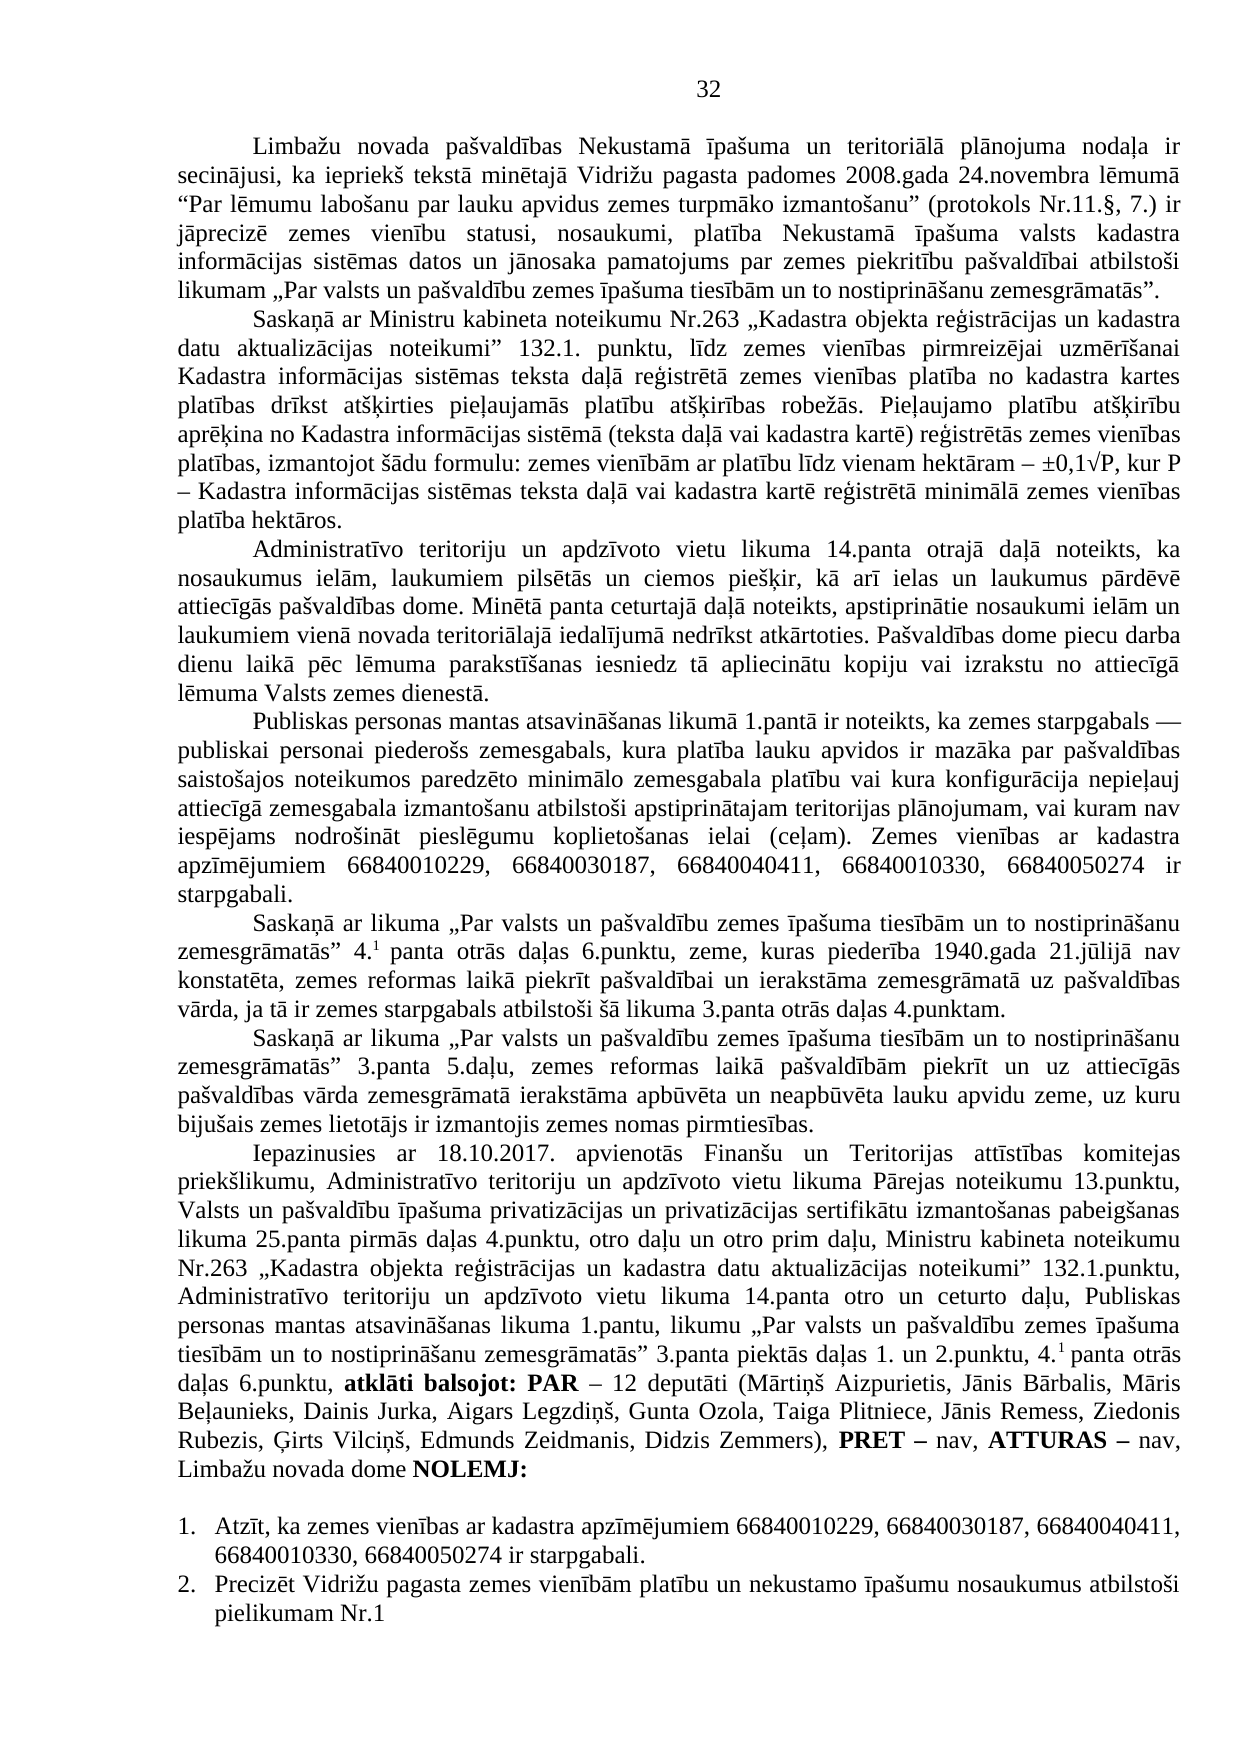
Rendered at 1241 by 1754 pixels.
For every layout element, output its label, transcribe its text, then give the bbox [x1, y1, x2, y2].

text Iepazinusies ar 18.10.2017. apvienotās Finanšu un Teritorijas attīstības komitejas priekšlikumu, Administratīvo teritoriju un apdzīvoto vietu likuma Pārejas noteikumu 13.punktu, Valsts un pašvaldību īpašuma privatizācijas un privatizācijas sertifikātu izmantošanas pabeigšanas likuma 25.panta pirmās daļas 4.punktu, otro daļu un otro prim daļu, Ministru kabineta noteikumu Nr.263 „Kadastra objekta reģistrācijas un kadastra datu aktualizācijas noteikumi” 132.1.punktu, Administratīvo teritoriju un apdzīvoto vietu likuma 14.panta otro un ceturto daļu, Publiskas personas mantas atsavināšanas likuma 1.pantu, likumu „Par valsts un pašvaldību zemes īpašuma tiesībām un to nostiprināšanu zemesgrāmatās” 3.panta piektās daļas 1. un 2.punktu, 4.1 panta otrās daļas 6.punktu, atklāti balsojot: PAR – 12 deputāti (Mārtiņš Aizpurietis, Jānis Bārbalis, Māris Beļaunieks, Dainis Jurka, Aigars Legzdiņš, Gunta Ozola, Taiga Plitniece, Jānis Remess, Ziedonis Rubezis, Ģirts Vilciņš, Edmunds Zeidmanis, Didzis Zemmers), PRET – nav, ATTURAS – nav, Limbažu novada dome NOLEMJ: [177, 1138, 1181, 1483]
list Atzīt, ka zemes vienības ar kadastra apzīmējumiem 66840010229, 66840030187, 66840040411, 66840010330, 66840050274 ir starpgabali. [177, 1511, 1181, 1569]
text Saskaņā ar likuma „Par valsts un pašvaldību zemes īpašuma tiesībām un to nostiprināšanu zemesgrāmatās” 4.1 panta otrās daļas 6.punktu, zeme, kuras piederība 1940.gada 21.jūlijā nav konstatēta, zemes reformas laikā piekrīt pašvaldībai un ierakstāma zemesgrāmatā uz pašvaldības vārda, ja tā ir zemes starpgabals atbilstoši šā likuma 3.panta otrās daļas 4.punktam. [177, 908, 1181, 1023]
text Saskaņā ar Ministru kabineta noteikumu Nr.263 „Kadastra objekta reģistrācijas un kadastra datu aktualizācijas noteikumi” 132.1. punktu, līdz zemes vienības pirmreizējai uzmērīšanai Kadastra informācijas sistēmas teksta daļā reģistrētā zemes vienības platība no kadastra kartes platības drīkst atšķirties pieļaujamās platību atšķirības robežās. Pieļaujamo platību atšķirību aprēķina no Kadastra informācijas sistēmā (teksta daļā vai kadastra kartē) reģistrētās zemes vienības platības, izmantojot šādu formulu: zemes vienībām ar platību līdz vienam hektāram – ±0,1√P, kur P – Kadastra informācijas sistēmas teksta daļā vai kadastra kartē reģistrētā minimālā zemes vienības platība hektāros. [177, 304, 1181, 534]
text Publiskas personas mantas atsavināšanas likumā 1.pantā ir noteikts, ka zemes starpgabals — publiskai personai piederošs zemesgabals, kura platība lauku apvidos ir mazāka par pašvaldības saistošajos noteikumos paredzēto minimālo zemesgabala platību vai kura konfigurācija nepieļauj attiecīgā zemesgabala izmantošanu atbilstoši apstiprinātajam teritorijas plānojumam, vai kuram nav iespējams nodrošināt pieslēgumu koplietošanas ielai (ceļam). Zemes vienības ar kadastra apzīmējumiem 66840010229, 66840030187, 66840040411, 66840010330, 66840050274 ir starpgabali. [177, 706, 1181, 908]
list Precizēt Vidrižu pagasta zemes vienībām platību un nekustamo īpašumu nosaukumus atbilstoši pielikumam Nr.1 [177, 1569, 1181, 1626]
text Saskaņā ar likuma „Par valsts un pašvaldību zemes īpašuma tiesībām un to nostiprināšanu zemesgrāmatās” 3.panta 5.daļu, zemes reformas laikā pašvaldībām piekrīt un uz attiecīgās pašvaldības vārda zemesgrāmatā ierakstāma apbūvēta un neapbūvēta lauku apvidu zeme, uz kuru bijušais zemes lietotājs ir izmantojis zemes nomas pirmtiesības. [177, 1023, 1181, 1138]
text Administratīvo teritoriju un apdzīvoto vietu likuma 14.panta otrajā daļā noteikts, ka nosaukumus ielām, laukumiem pilsētās un ciemos piešķir, kā arī ielas un laukumus pārdēvē attiecīgās pašvaldības dome. Minētā panta ceturtajā daļā noteikts, apstiprinātie nosaukumi ielām un laukumiem vienā novada teritoriālajā iedalījumā nedrīkst atkārtoties. Pašvaldības dome piecu darba dienu laikā pēc lēmuma parakstīšanas iesniedz tā apliecinātu kopiju vai izrakstu no attiecīgā lēmuma Valsts zemes dienestā. [177, 534, 1181, 706]
text Limbažu novada pašvaldības Nekustamā īpašuma un teritoriālā plānojuma nodaļa ir secinājusi, ka iepriekš tekstā minētajā Vidrižu pagasta padomes 2008.gada 24.novembra lēmumā “Par lēmumu labošanu par lauku apvidus zemes turpmāko izmantošanu” (protokols Nr.11.§, 7.) ir jāprecizē zemes vienību statusi, nosaukumi, platība Nekustamā īpašuma valsts kadastra informācijas sistēmas datos un jānosaka pamatojums par zemes piekritību pašvaldībai atbilstoši likumam „Par valsts un pašvaldību zemes īpašuma tiesībām un to nostiprināšanu zemesgrāmatās”. [177, 131, 1181, 304]
